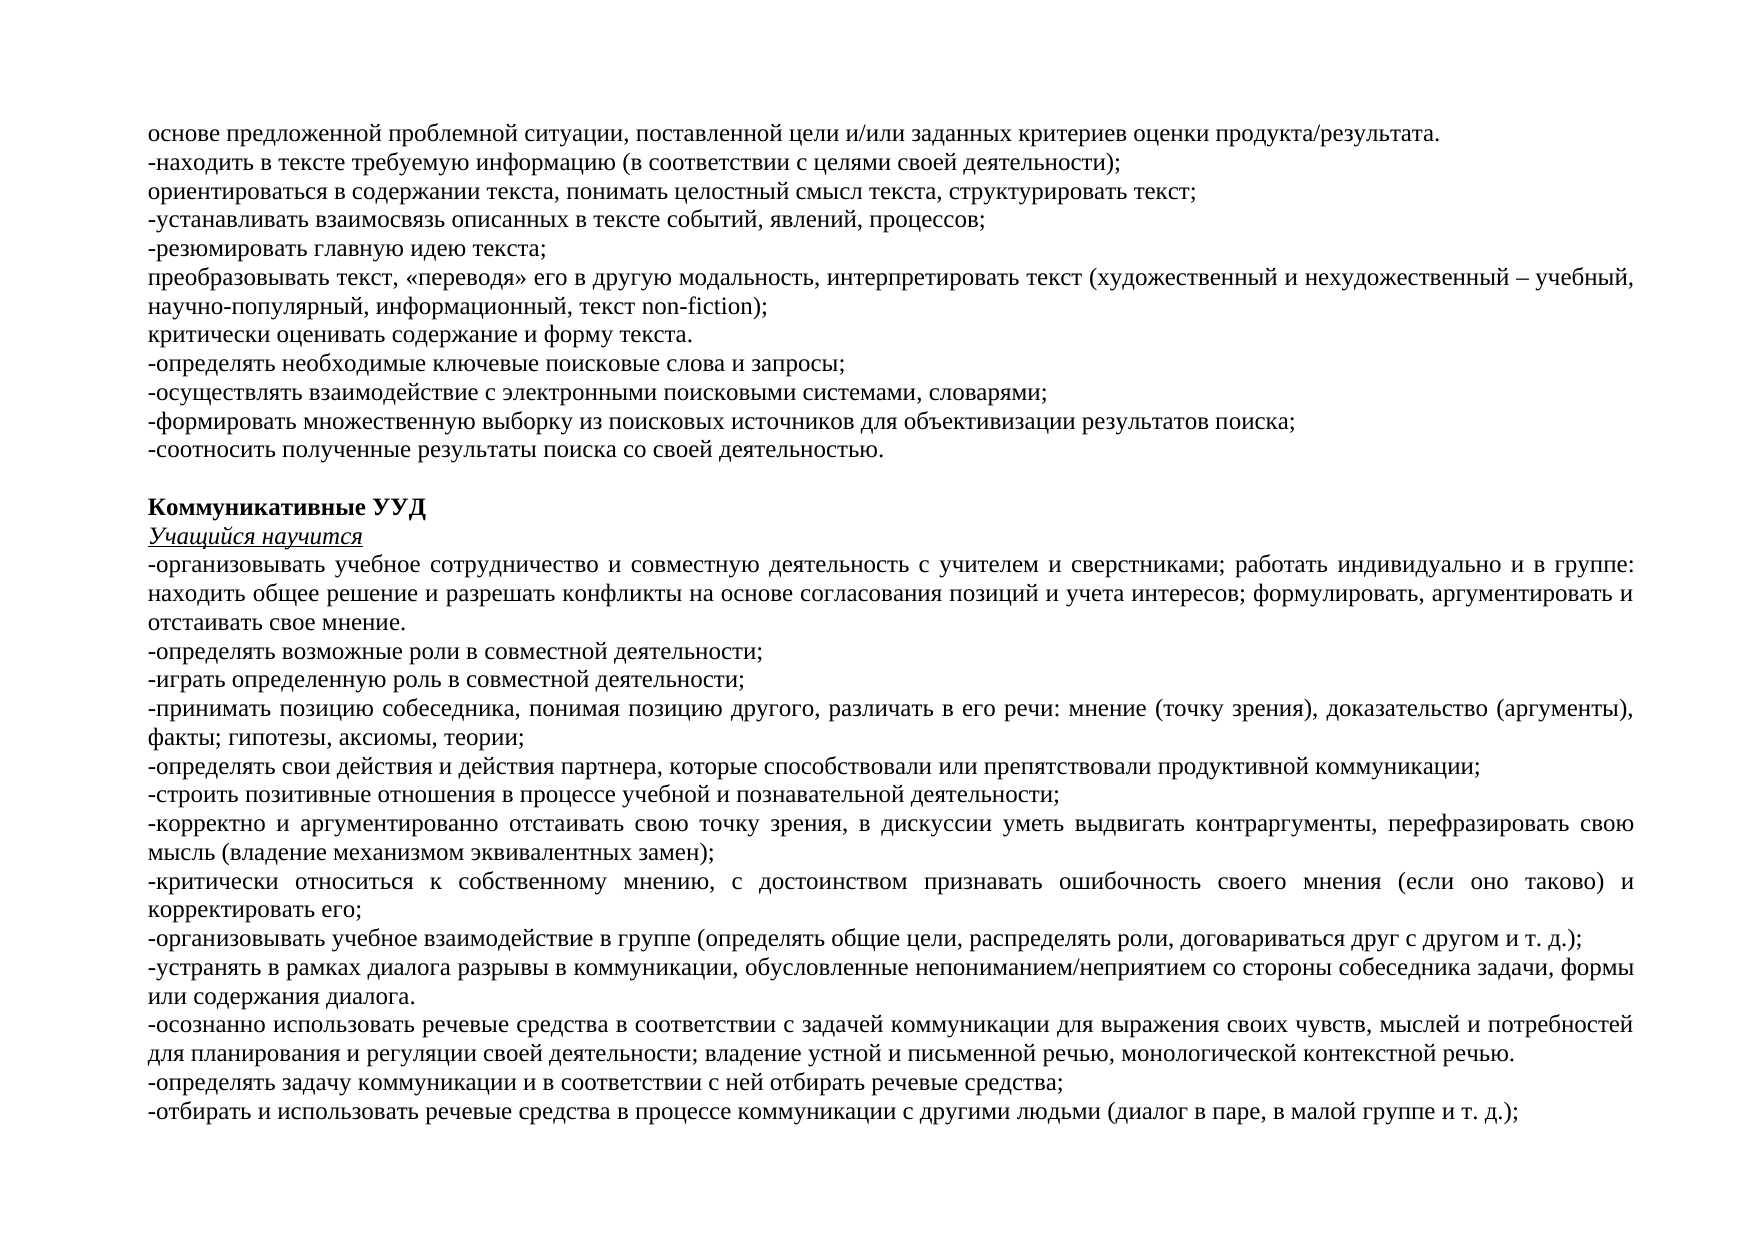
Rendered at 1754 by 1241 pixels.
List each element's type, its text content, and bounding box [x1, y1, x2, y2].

text Коммуникативные УУД [148, 492, 1636, 521]
text -принимать позицию собеседника, понимая позицию другого, различать в его речи: мнение (точку зрения), доказательство (аргументы), факты; гипотезы, аксиомы, теории; [148, 693, 1636, 751]
text -строить позитивные отношения в процессе учебной и познавательной деятельности; [148, 779, 1636, 808]
text -формировать множественную выборку из поисковых источников для объективизации результатов поиска; [148, 406, 1636, 434]
text -устанавливать взаимосвязь описанных в тексте событий, явлений, процессов; [148, 204, 1636, 233]
text -организовывать учебное взаимодействие в группе (определять общие цели, распределять роли, договариваться друг с другом и т. д.); [148, 923, 1636, 952]
text -осознанно использовать речевые средства в соответствии с задачей коммуникации для выражения своих чувств, мыслей и потребностей для планирования и регуляции своей деятельности; владение устной и письменной речью, монологической контекстной речью. [148, 1009, 1636, 1067]
text -определять возможные роли в совместной деятельности; [148, 636, 1636, 664]
text -соотносить полученные результаты поиска со своей деятельностью. [148, 434, 1636, 463]
text критически оценивать содержание и форму текста. [148, 319, 1636, 348]
text -осуществлять взаимодействие с электронными поисковыми системами, словарями; [148, 377, 1636, 406]
text -играть определенную роль в совместной деятельности; [148, 664, 1636, 693]
text преобразовывать текст, «переводя» его в другую модальность, интерпретировать текст (художественный и нехудожественный – учебный, научно-популярный, информационный, текст non-fiction); [148, 262, 1636, 319]
text Учащийся научится [148, 521, 1636, 549]
text -критически относиться к собственному мнению, с достоинством признавать ошибочность своего мнения (если оно таково) и корректировать его; [148, 866, 1636, 923]
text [148, 118, 1636, 147]
text -организовывать учебное сотрудничество и совместную деятельность с учителем и сверстниками; работать индивидуально и в группе: находить общее решение и разрешать конфликты на основе согласования позиций и учета интересов; формулировать, аргументировать и отстаивать свое мнение. [148, 549, 1636, 636]
text -корректно и аргументированно отстаивать свою точку зрения, в дискуссии уметь выдвигать контраргументы, перефразировать свою мысль (владение механизмом эквивалентных замен); [148, 808, 1636, 866]
text -устранять в рамках диалога разрывы в коммуникации, обусловленные непониманием/неприятием со стороны собеседника задачи, формы или содержания диалога. [148, 952, 1636, 1009]
text -определять задачу коммуникации и в соответствии с ней отбирать речевые средства; [148, 1067, 1636, 1096]
text -определять свои действия и действия партнера, которые способствовали или препятствовали продуктивной коммуникации; [148, 751, 1636, 779]
text ориентироваться в содержании текста, понимать целостный смысл текста, структурировать текст; [148, 176, 1636, 204]
text -определять необходимые ключевые поисковые слова и запросы; [148, 348, 1636, 377]
text -резюмировать главную идею текста; [148, 233, 1636, 262]
text -находить в тексте требуемую информацию (в соответствии с целями своей деятельности); [148, 147, 1636, 176]
text -отбирать и использовать речевые средства в процессе коммуникации с другими людьми (диалог в паре, в малой группе и т. д.); [148, 1096, 1636, 1124]
